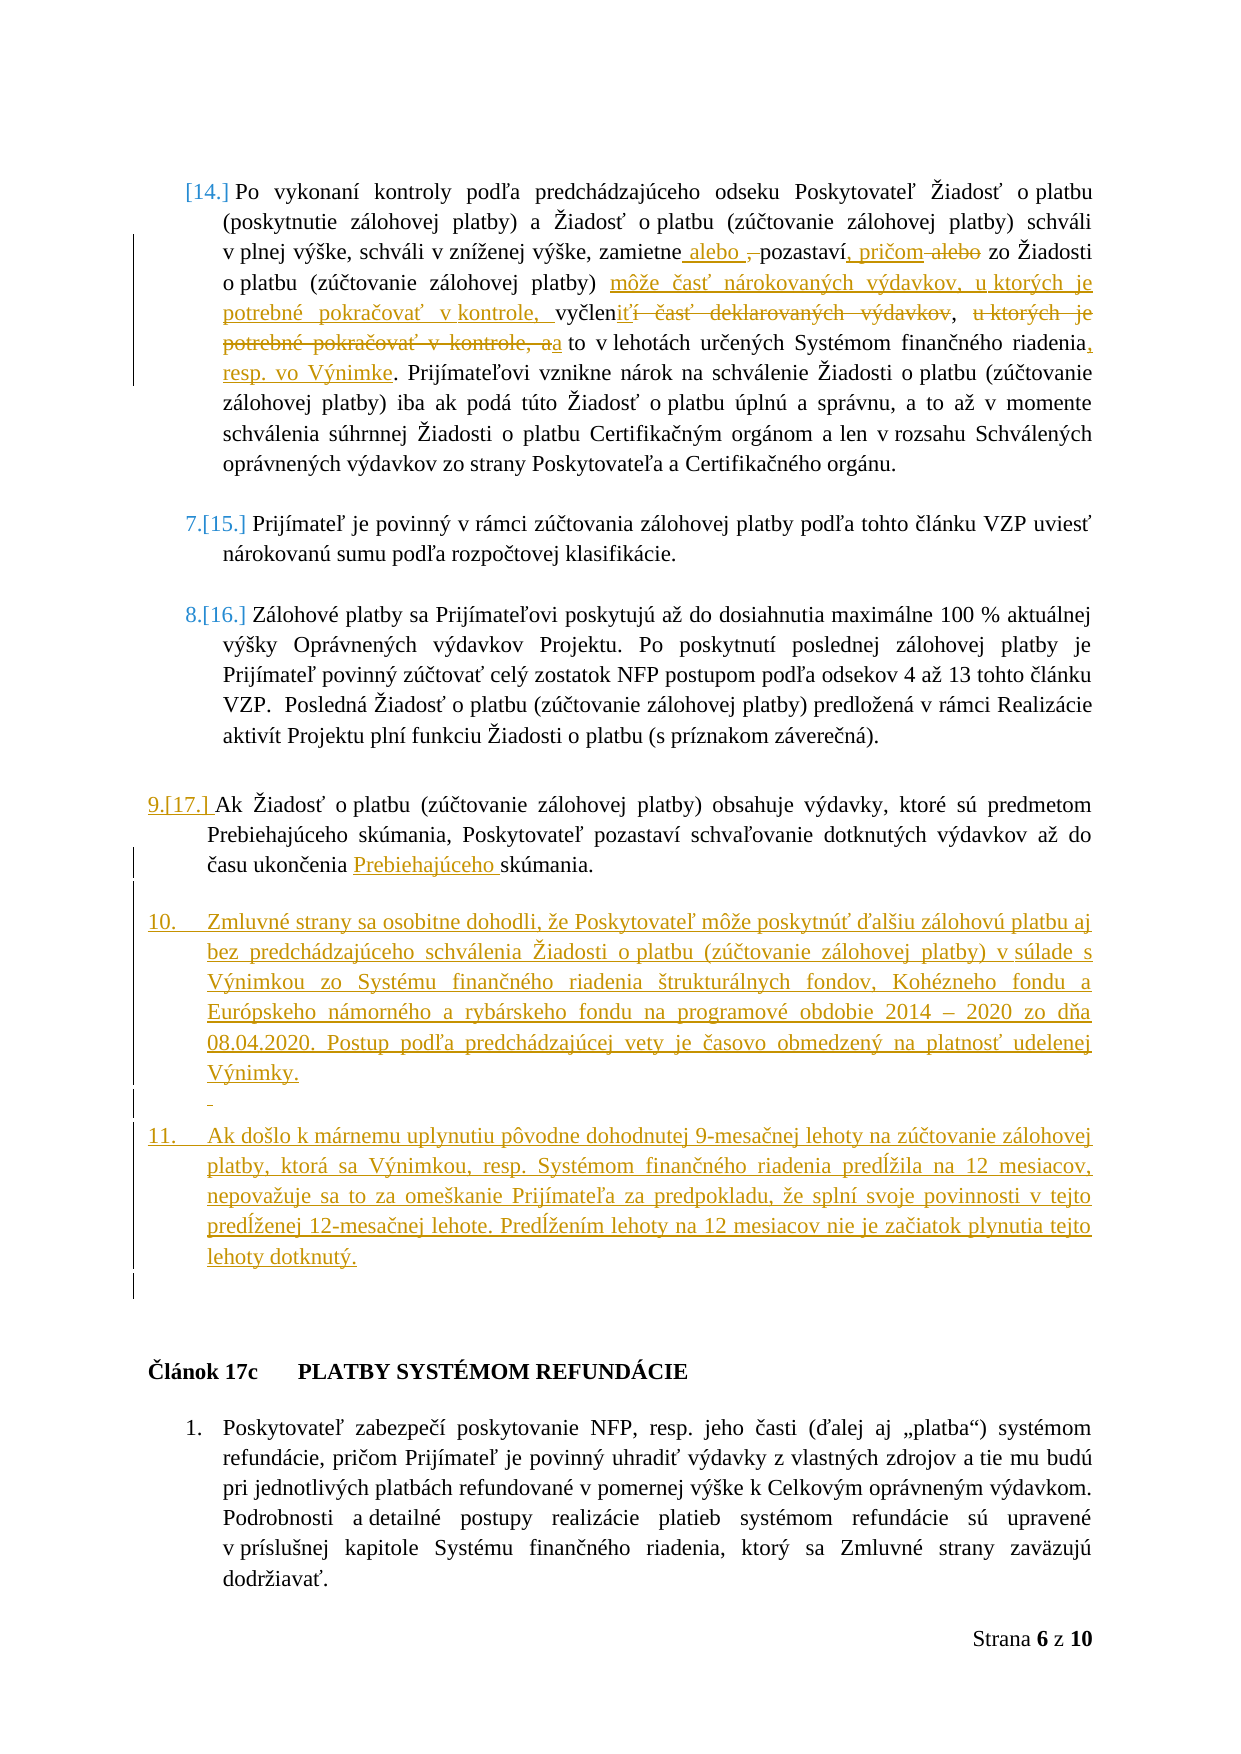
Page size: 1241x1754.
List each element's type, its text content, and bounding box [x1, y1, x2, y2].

list Ak Žiadosť o platbu (zúčtovanie zálohovej platby) obsahuje výdavky, ktoré sú predmetom Prebiehajúceho skúmania, Poskytovateľ pozastaví schvaľovanie dotknutých výdavkov až do času ukončenia skúmania. [148, 791, 1092, 877]
list Poskytovateľ zabezpečí poskytovanie NFP, resp. jeho časti (ďalej aj „platba“) systémom refundácie, pričom Prijímateľ je povinný uhradiť výdavky z vlastných zdrojov a tie mu budú pri jednotlivých platbách refundované v pomernej výške k Celkovým oprávneným výdavkom. Podrobnosti a detailné postupy realizácie platieb systémom refundácie sú upravené v príslušnej kapitole Systému finančného riadenia, ktorý sa Zmluvné strany zaväzujú dodržiavať. [185, 1414, 1092, 1591]
list Po vykonaní kontroly podľa predchádzajúceho odseku Poskytovateľ Žiadosť o platbu (poskytnutie zálohovej platby) a Žiadosť o platbu (zúčtovanie zálohovej platby) schváli v plnej výške, schváli v zníženej výške, zamietnepozastaví zo Žiadosti o platbu (zúčtovanie zálohovej platby) vyčlen, to v lehotách určených Systémom finančného riadenia. Prijímateľovi vznikne nárok na schválenie Žiadosti o platbu (zúčtovanie zálohovej platby) iba ak podá túto Žiadosť o platbu úplnú a správnu, a to až v momente schválenia súhrnnej Žiadosti o platbu Certifikačným orgánom a len v rozsahu Schválených oprávnených výdavkov zo strany Poskytovateľa a Certifikačného orgánu. [185, 178, 1092, 476]
text Článok 17c PLATBY SYSTÉMOM REFUNDÁCIE [148, 1358, 1092, 1385]
list Zálohové platby sa Prijímateľovi poskytujú až do dosiahnutia maximálne 100 % aktuálnej výšky Oprávnených výdavkov Projektu. Po poskytnutí poslednej zálohovej platby je Prijímateľ povinný zúčtovať celý zostatok NFP postupom podľa odsekov 4 až 13 tohto článku VZP. Posledná Žiadosť o platbu (zúčtovanie zálohovej platby) predložená v rámci Realizácie aktivít Projektu plní funkciu Žiadosti o platbu (s príznakom záverečná). [185, 601, 1092, 748]
list Prijímateľ je povinný v rámci zúčtovania zálohovej platby podľa tohto článku VZP uviesť nárokovanú sumu podľa rozpočtovej klasifikácie. [185, 510, 1092, 567]
